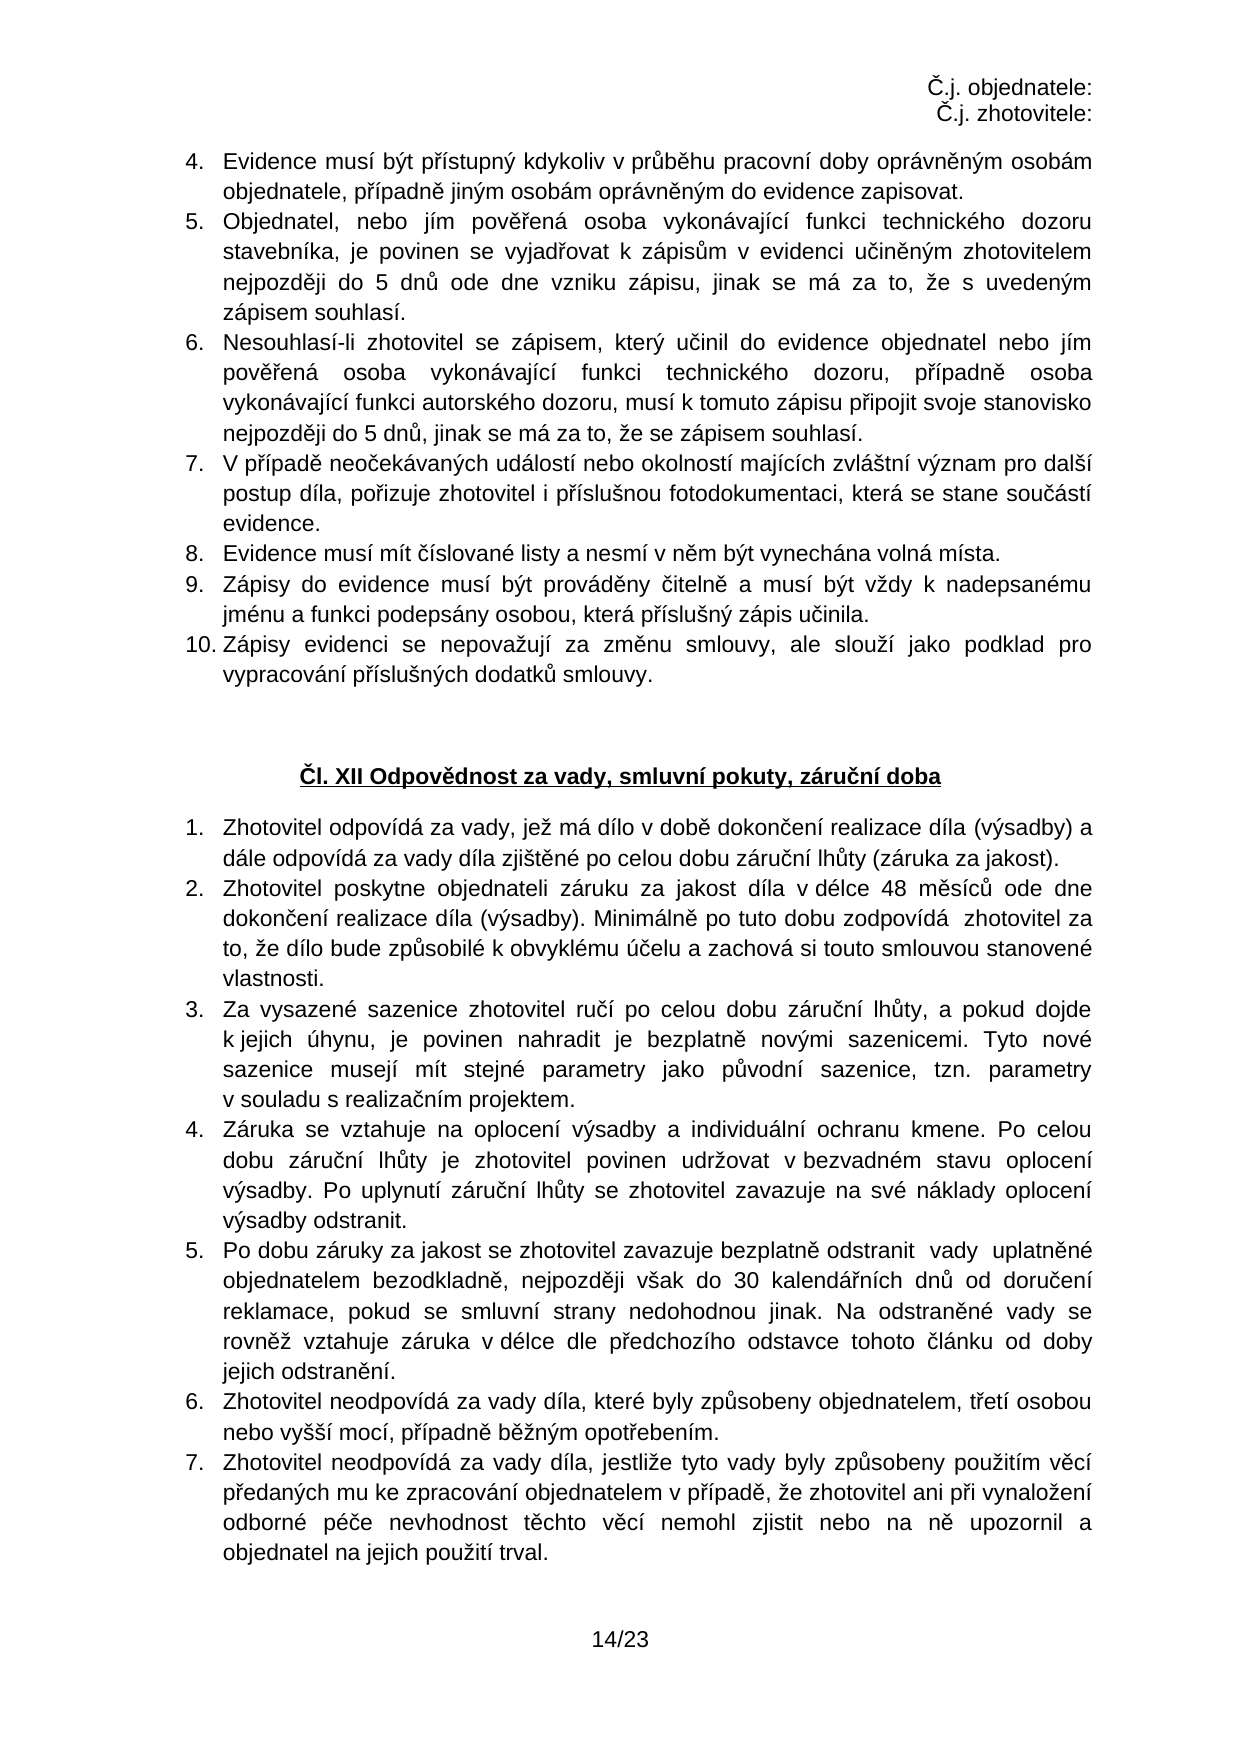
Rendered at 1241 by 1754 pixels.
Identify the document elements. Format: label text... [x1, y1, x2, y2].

list Nesouhlasí-li zhotovitel se zápisem, který učinil do evidence objednatel nebo jím pověřená osoba vykonávající funkci technického dozoru, případně osoba vykonávající funkci autorského dozoru, musí k tomuto zápisu připojit svoje stanovisko nejpozději do 5 dnů, jinak se má za to, že se zápisem souhlasí. [185, 329, 1093, 446]
list V případě neočekávaných událostí nebo okolností majících zvláštní význam pro další postup díla, pořizuje zhotovitel i příslušnou fotodokumentaci, která se stane součástí evidence. [185, 450, 1093, 536]
list Zápisy evidenci se nepovažují za změnu smlouvy, ale slouží jako podklad pro vypracování příslušných dodatků smlouvy. [185, 631, 1093, 687]
list Zápisy do evidence musí být prováděny čitelně a musí být vždy k nadepsanému jménu a funkci podepsány osobou, která příslušný zápis učinila. [185, 571, 1093, 627]
list Zhotovitel neodpovídá za vady díla, jestliže tyto vady byly způsobeny použitím věcí předaných mu ke zpracování objednatelem v případě, že zhotovitel ani při vynaložení odborné péče nevhodnost těchto věcí nemohl zjistit nebo na ně upozornil a objednatel na jejich použití trval. [185, 1449, 1093, 1566]
list Evidence musí mít číslované listy a nesmí v něm být vynechána volná místa. [185, 540, 1093, 567]
list Zhotovitel neodpovídá za vady díla, které byly způsobeny objednatelem, třetí osobou nebo vyšší mocí, případně běžným opotřebením. [185, 1388, 1093, 1445]
list Zhotovitel odpovídá za vady, jež má dílo v době dokončení realizace díla (výsadby) a dále odpovídá za vady díla zjištěné po celou dobu záruční lhůty (záruka za jakost). [185, 814, 1093, 871]
text Čl. XII Odpovědnost za vady, smluvní pokuty, záruční doba [148, 763, 1093, 789]
list Záruka se vztahuje na oplocení výsadby a individuální ochranu kmene. Po celou dobu záruční lhůty je zhotovitel povinen udržovat v bezvadném stavu oplocení výsadby. Po uplynutí záruční lhůty se zhotovitel zavazuje na své náklady oplocení výsadby odstranit. [185, 1116, 1093, 1233]
list Evidence musí být přístupný kdykoliv v průběhu pracovní doby oprávněným osobám objednatele, případně jiným osobám oprávněným do evidence zapisovat. [185, 148, 1093, 204]
list Za vysazené sazenice zhotovitel ručí po celou dobu záruční lhůty, a pokud dojde k jejich úhynu, je povinen nahradit je bezplatně novými sazenicemi. Tyto nové sazenice musejí mít stejné parametry jako původní sazenice, tzn. parametry v souladu s realizačním projektem. [185, 996, 1093, 1112]
list Objednatel, nebo jím pověřená osoba vykonávající funkci technického dozoru stavebníka, je povinen se vyjadřovat k zápisům v evidenci učiněným zhotovitelem nejpozději do 5 dnů ode dne vzniku zápisu, jinak se má za to, že s uvedeným zápisem souhlasí. [185, 208, 1093, 325]
list Zhotovitel poskytne objednateli záruku za jakost díla v délce 48 měsíců ode dne dokončení realizace díla (výsadby). Minimálně po tuto dobu zodpovídá zhotovitel za to, že dílo bude způsobilé k obvyklému účelu a zachová si touto smlouvou stanovené vlastnosti. [185, 875, 1093, 992]
list Po dobu záruky za jakost se zhotovitel zavazuje bezplatně odstranit vady uplatněné objednatelem bezodkladně, nejpozději však do 30 kalendářních dnů od doručení reklamace, pokud se smluvní strany nedohodnou jinak. Na odstraněné vady se rovněž vztahuje záruka v délce dle předchozího odstavce tohoto článku od doby jejich odstranění. [185, 1237, 1093, 1384]
